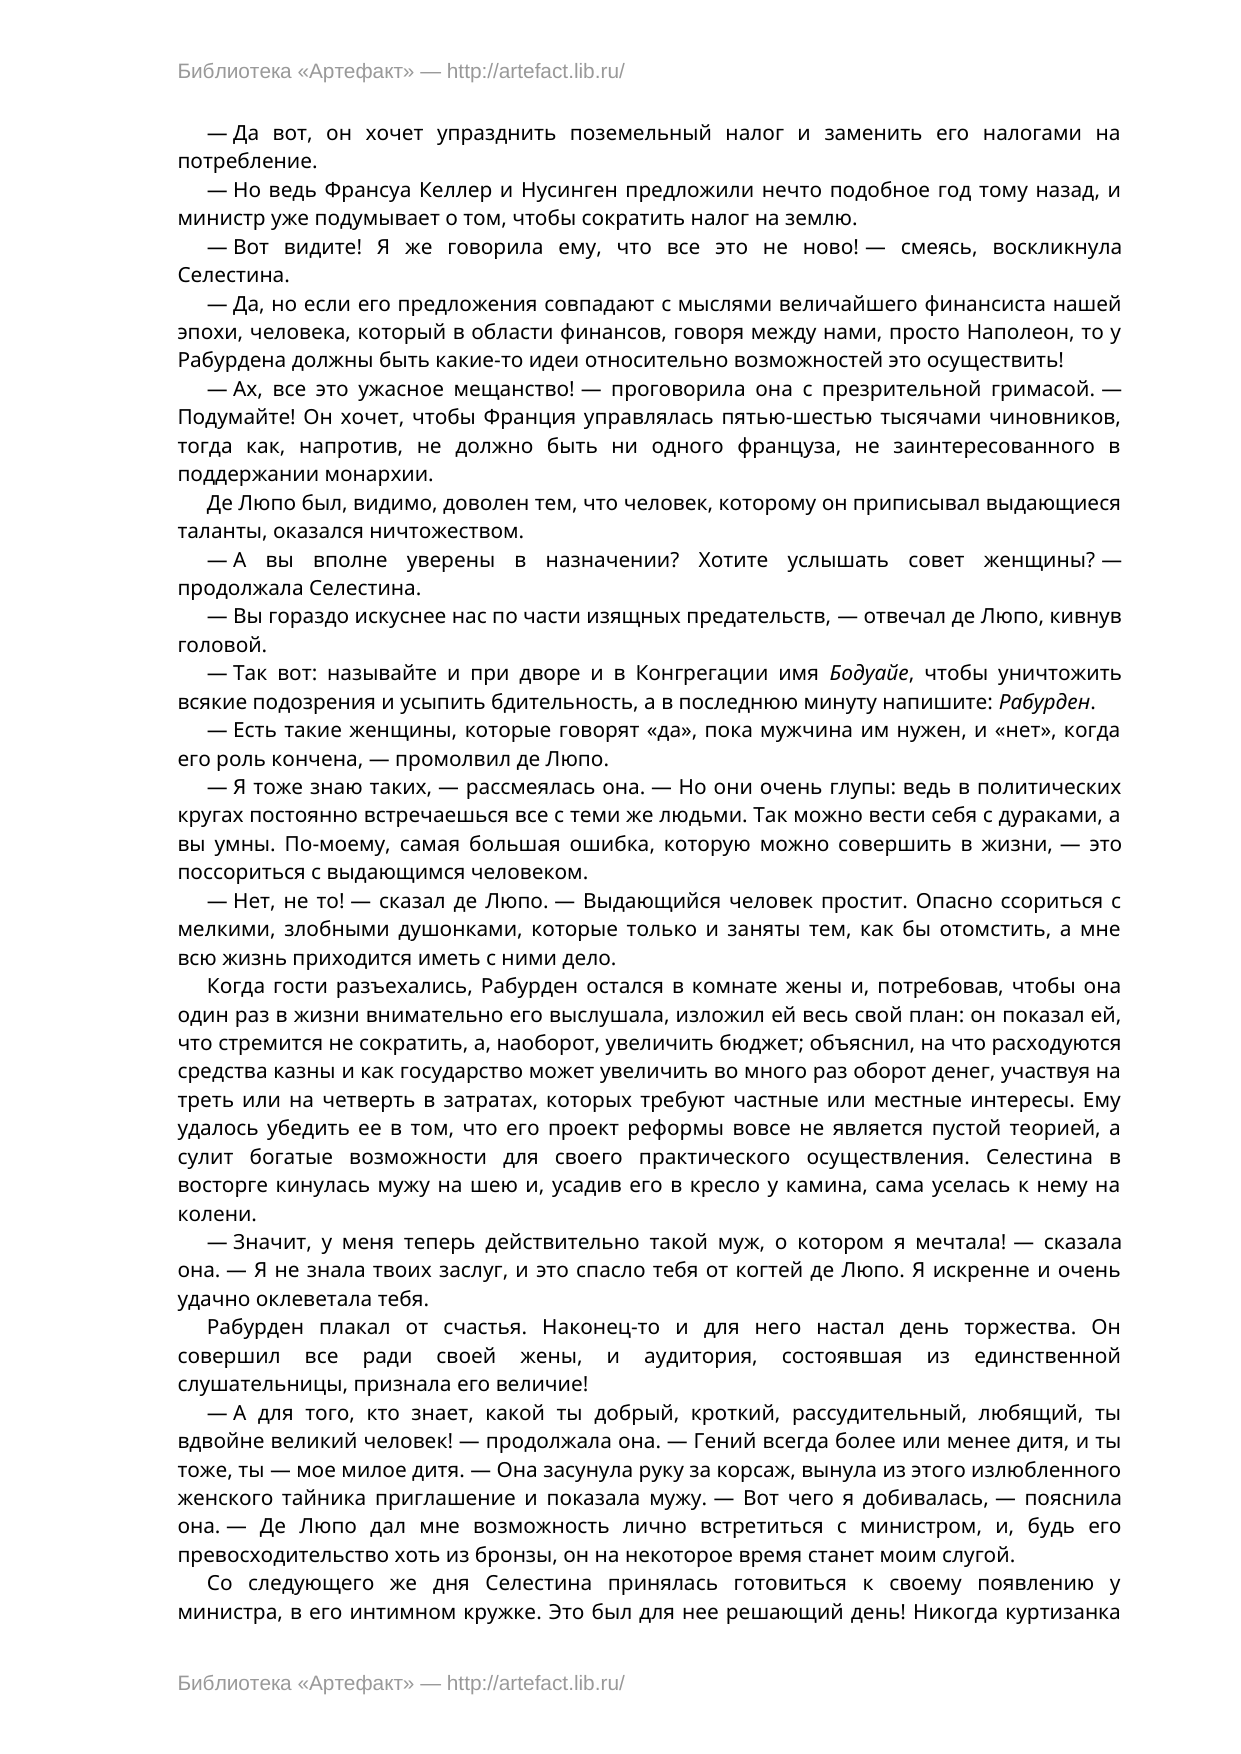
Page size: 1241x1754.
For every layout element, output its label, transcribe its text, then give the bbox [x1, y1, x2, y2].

text — Есть такие женщины, которые говорят «да», пока мужчина им нужен, и «нет», когда его роль кончена, — промолвил де Люпо. [177, 715, 1122, 772]
text — А вы вполне уверены в назначении? Хотите услышать совет женщины? — продолжала Селестина. [177, 545, 1122, 602]
text — Значит, у меня теперь действительно такой муж, о котором я мечтала! — сказала она. — Я не знала твоих заслуг, и это спасло тебя от когтей де Люпо. Я искренне и очень удачно оклеветала тебя. [177, 1227, 1122, 1312]
text — Так вот: называйте и при дворе и в Конгрегации имя Бодуайе, чтобы уничтожить всякие подозрения и усыпить бдительность, а в последнюю минуту напишите: Рабурден. [177, 658, 1122, 715]
text Рабурден плакал от счастья. Наконец-то и для него настал день торжества. Он совершил все ради своей жены, и аудитория, состоявшая из единственной слушательницы, признала его величие! [177, 1312, 1122, 1398]
text — Я тоже знаю таких, — рассмеялась она. — Но они очень глупы: ведь в политических кругах постоянно встречаешься все с теми же людьми. Так можно вести себя с дураками, а вы умны. По-моему, самая большая ошибка, которую можно совершить в жизни, — это поссориться с выдающимся человеком. [177, 772, 1122, 886]
text Де Люпо был, видимо, доволен тем, что человек, которому он приписывал выдающиеся таланты, оказался ничтожеством. [177, 488, 1122, 545]
text — Нет, не то! — сказал де Люпо. — Выдающийся человек простит. Опасно ссориться с мелкими, злобными душонками, которые только и заняты тем, как бы отомстить, а мне всю жизнь приходится иметь с ними дело. [177, 886, 1122, 971]
text Когда гости разъехались, Рабурден остался в комнате жены и, потребовав, чтобы она один раз в жизни внимательно его выслушала, изложил ей весь свой план: он показал ей, что стремится не сократить, а, наоборот, увеличить бюджет; объяснил, на что расходуются средства казны и как государство может увеличить во много раз оборот денег, участвуя на треть или на четверть в затратах, которых требуют частные или местные интересы. Ему удалось убедить ее в том, что его проект реформы вовсе не является пустой теорией, а сулит богатые возможности для своего практического осуществления. Селестина в восторге кинулась мужу на шею и, усадив его в кресло у камина, сама уселась к нему на колени. [177, 971, 1122, 1227]
text — Вот видите! Я же говорила ему, что все это не ново! — смеясь, воскликнула Селестина. [177, 232, 1122, 289]
text — Да вот, он хочет упразднить поземельный налог и заменить его налогами на потребление. [177, 118, 1122, 175]
text — Но ведь Франсуа Келлер и Нусинген предложили нечто подобное год тому назад, и министр уже подумывает о том, чтобы сократить налог на землю. [177, 175, 1122, 232]
text — Вы гораздо искуснее нас по части изящных предательств, — отвечал де Люпо, кивнув головой. [177, 602, 1122, 658]
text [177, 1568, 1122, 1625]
text — Да, но если его предложения совпадают с мыслями величайшего финансиста нашей эпохи, человека, который в области финансов, говоря между нами, просто Наполеон, то у Рабурдена должны быть какие-то идеи относительно возможностей это осуществить! [177, 289, 1122, 374]
text — А для того, кто знает, какой ты добрый, кроткий, рассудительный, любящий, ты вдвойне великий человек! — продолжала она. — Гений всегда более или менее дитя, и ты тоже, ты — мое милое дитя. — Она засунула руку за корсаж, вынула из этого излюбленного женского тайника приглашение и показала мужу. — Вот чего я добивалась, — пояснила она. — Де Люпо дал мне возможность лично встретиться с министром, и, будь его превосходительство хоть из бронзы, он на некоторое время станет моим слугой. [177, 1398, 1122, 1568]
text — Ах, все это ужасное мещанство! — проговорила она с презрительной гримасой. — Подумайте! Он хочет, чтобы Франция управлялась пятью-шестью тысячами чиновников, тогда как, напротив, не должно быть ни одного француза, не заинтересованного в поддержании монархии. [177, 374, 1122, 488]
